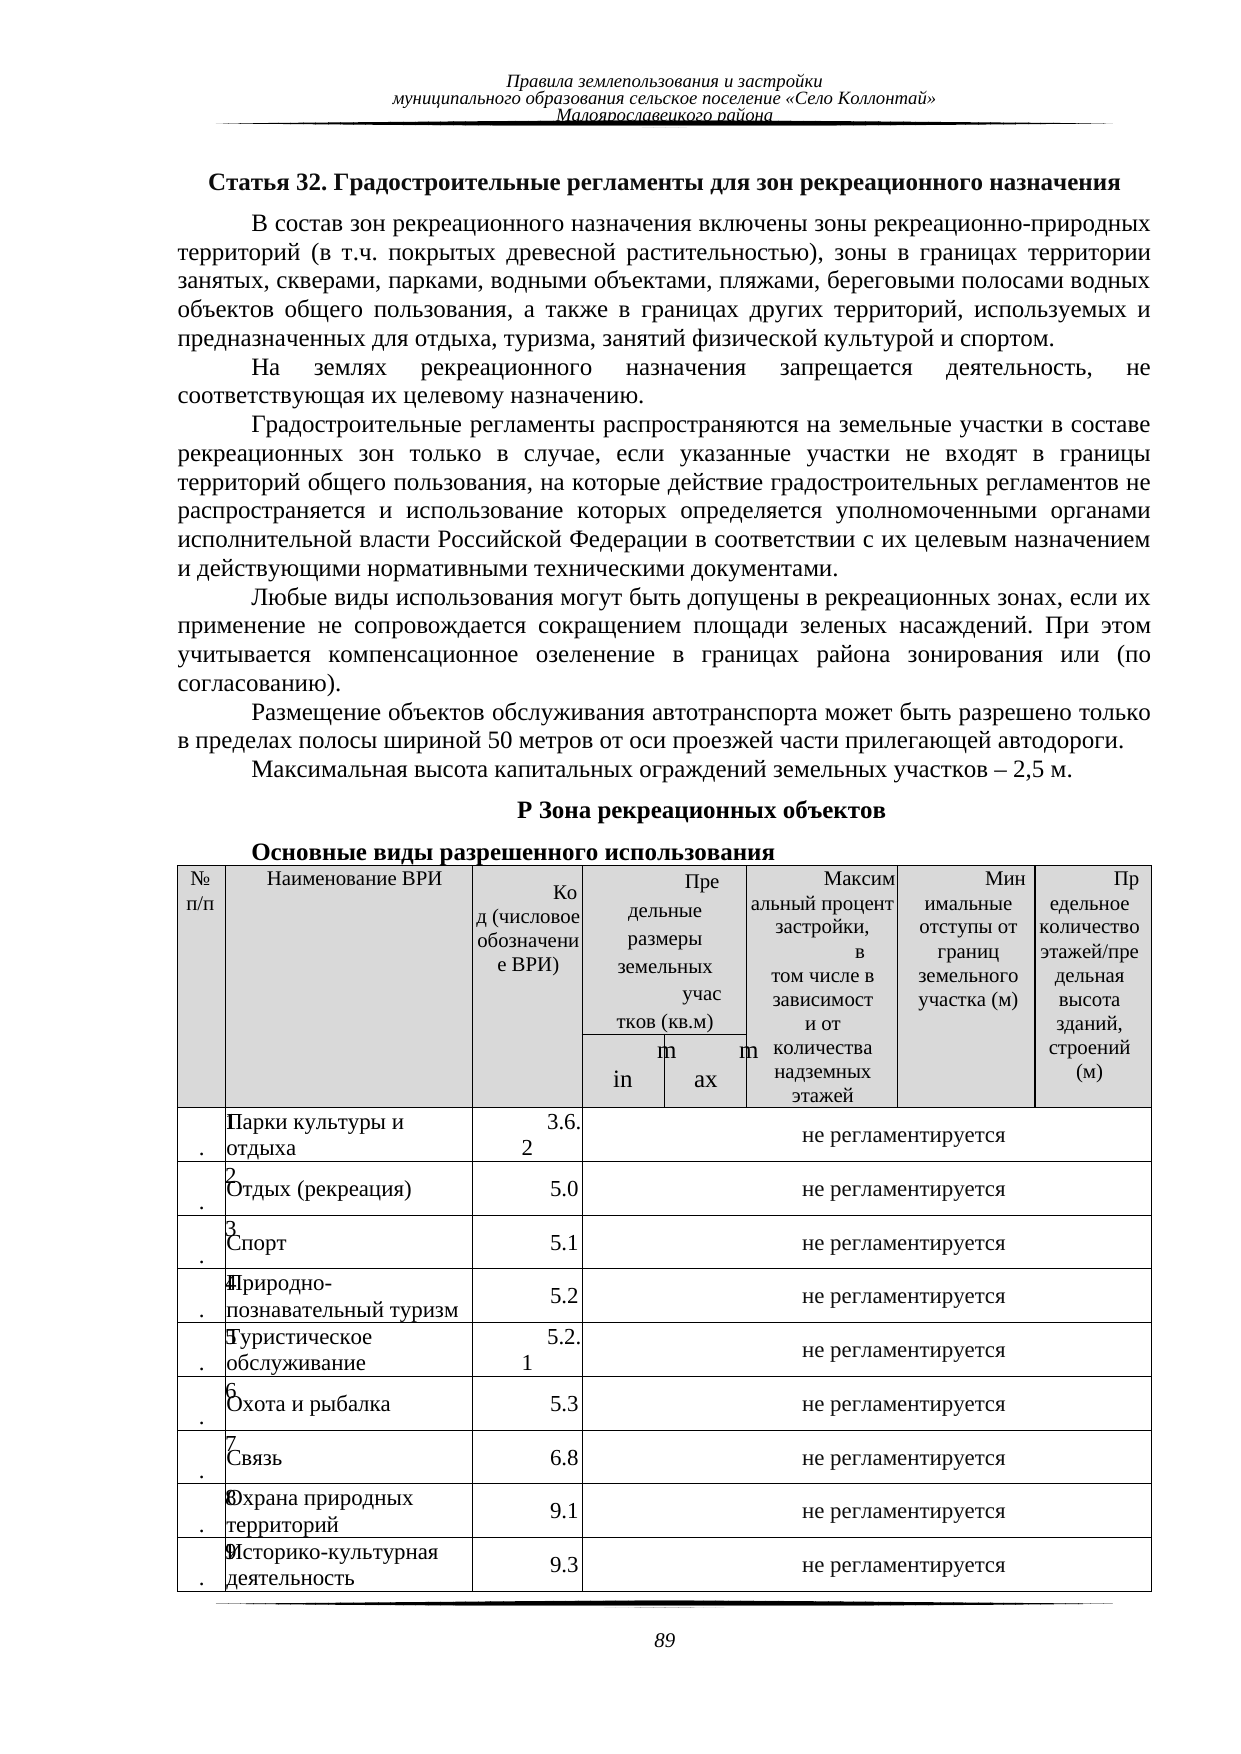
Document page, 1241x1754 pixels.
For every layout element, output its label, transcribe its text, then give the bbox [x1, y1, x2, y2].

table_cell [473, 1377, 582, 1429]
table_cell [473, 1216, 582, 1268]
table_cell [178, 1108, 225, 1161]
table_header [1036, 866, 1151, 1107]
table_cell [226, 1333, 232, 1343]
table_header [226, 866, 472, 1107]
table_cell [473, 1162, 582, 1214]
text Основные виды разрешенного использования [177, 837, 1152, 865]
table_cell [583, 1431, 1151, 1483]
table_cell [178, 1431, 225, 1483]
text Любые виды использования могут быть допущены в рекреационных зонах, если их применение не сопровождается сокращением площади зеленых насаждений. При этом учитывается компенсационное озеленение в границах района зонирования или (по согласованию). [177, 582, 1152, 697]
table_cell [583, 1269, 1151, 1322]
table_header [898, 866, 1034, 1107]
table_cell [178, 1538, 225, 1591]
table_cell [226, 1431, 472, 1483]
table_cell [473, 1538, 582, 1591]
text В состав зон рекреационного назначения включены зоны рекреационно-природных территорий (в т.ч. покрытых древесной растительностью), зоны в границах территории занятых, скверами, парками, водными объектами, пляжами, береговыми полосами водных объектов общего пользования, а также в границах других территорий, используемых и предназначенных для отдыха, туризма, занятий физической культурой и спортом. [177, 208, 1152, 352]
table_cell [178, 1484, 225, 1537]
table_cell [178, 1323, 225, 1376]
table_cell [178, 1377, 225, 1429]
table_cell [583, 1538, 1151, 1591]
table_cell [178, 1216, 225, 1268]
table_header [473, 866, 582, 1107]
text Р Зона рекреационных объектов [177, 795, 1152, 824]
text На землях рекреационного назначения запрещается деятельность, не соответствующая их целевому назначению. [177, 352, 1152, 409]
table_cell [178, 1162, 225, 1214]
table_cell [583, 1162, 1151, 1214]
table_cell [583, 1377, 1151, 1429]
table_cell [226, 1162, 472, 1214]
text Градостроительные регламенты распространяются на земельные участки в составе рекреационных зон только в случае, если указанные участки не входят в границы территорий общего пользования, на которые действие градостроительных регламентов не распространяется и использование которых определяется уполномоченными органами исполнительной власти Российской Федерации в соответствии с их целевым назначением и действующими нормативными техническими документами. [177, 409, 1152, 582]
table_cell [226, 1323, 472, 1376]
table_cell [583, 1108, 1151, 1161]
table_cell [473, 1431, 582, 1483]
picture [215, 1600, 1113, 1608]
text Максимальная высота капитальных ограждений земельных участков – 2,5 м. [177, 754, 1152, 783]
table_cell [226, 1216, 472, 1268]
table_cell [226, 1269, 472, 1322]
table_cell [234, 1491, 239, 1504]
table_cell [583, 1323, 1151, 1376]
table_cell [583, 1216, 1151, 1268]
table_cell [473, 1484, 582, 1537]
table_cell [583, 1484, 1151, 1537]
text Размещение объектов обслуживания автотранспорта может быть разрешено только в пределах полосы шириной 50 метров от оси проезжей части прилегающей автодороги. [177, 697, 1152, 754]
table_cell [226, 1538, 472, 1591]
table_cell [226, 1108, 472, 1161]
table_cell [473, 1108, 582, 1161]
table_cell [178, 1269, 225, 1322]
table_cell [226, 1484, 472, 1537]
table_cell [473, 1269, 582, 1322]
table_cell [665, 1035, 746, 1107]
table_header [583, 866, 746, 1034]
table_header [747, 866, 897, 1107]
picture [215, 119, 1113, 128]
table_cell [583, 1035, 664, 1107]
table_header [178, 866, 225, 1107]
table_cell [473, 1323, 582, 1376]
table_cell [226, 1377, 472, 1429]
subtitle Статья 32. Градостроительные регламенты для зон рекреационного назначения [177, 167, 1152, 195]
